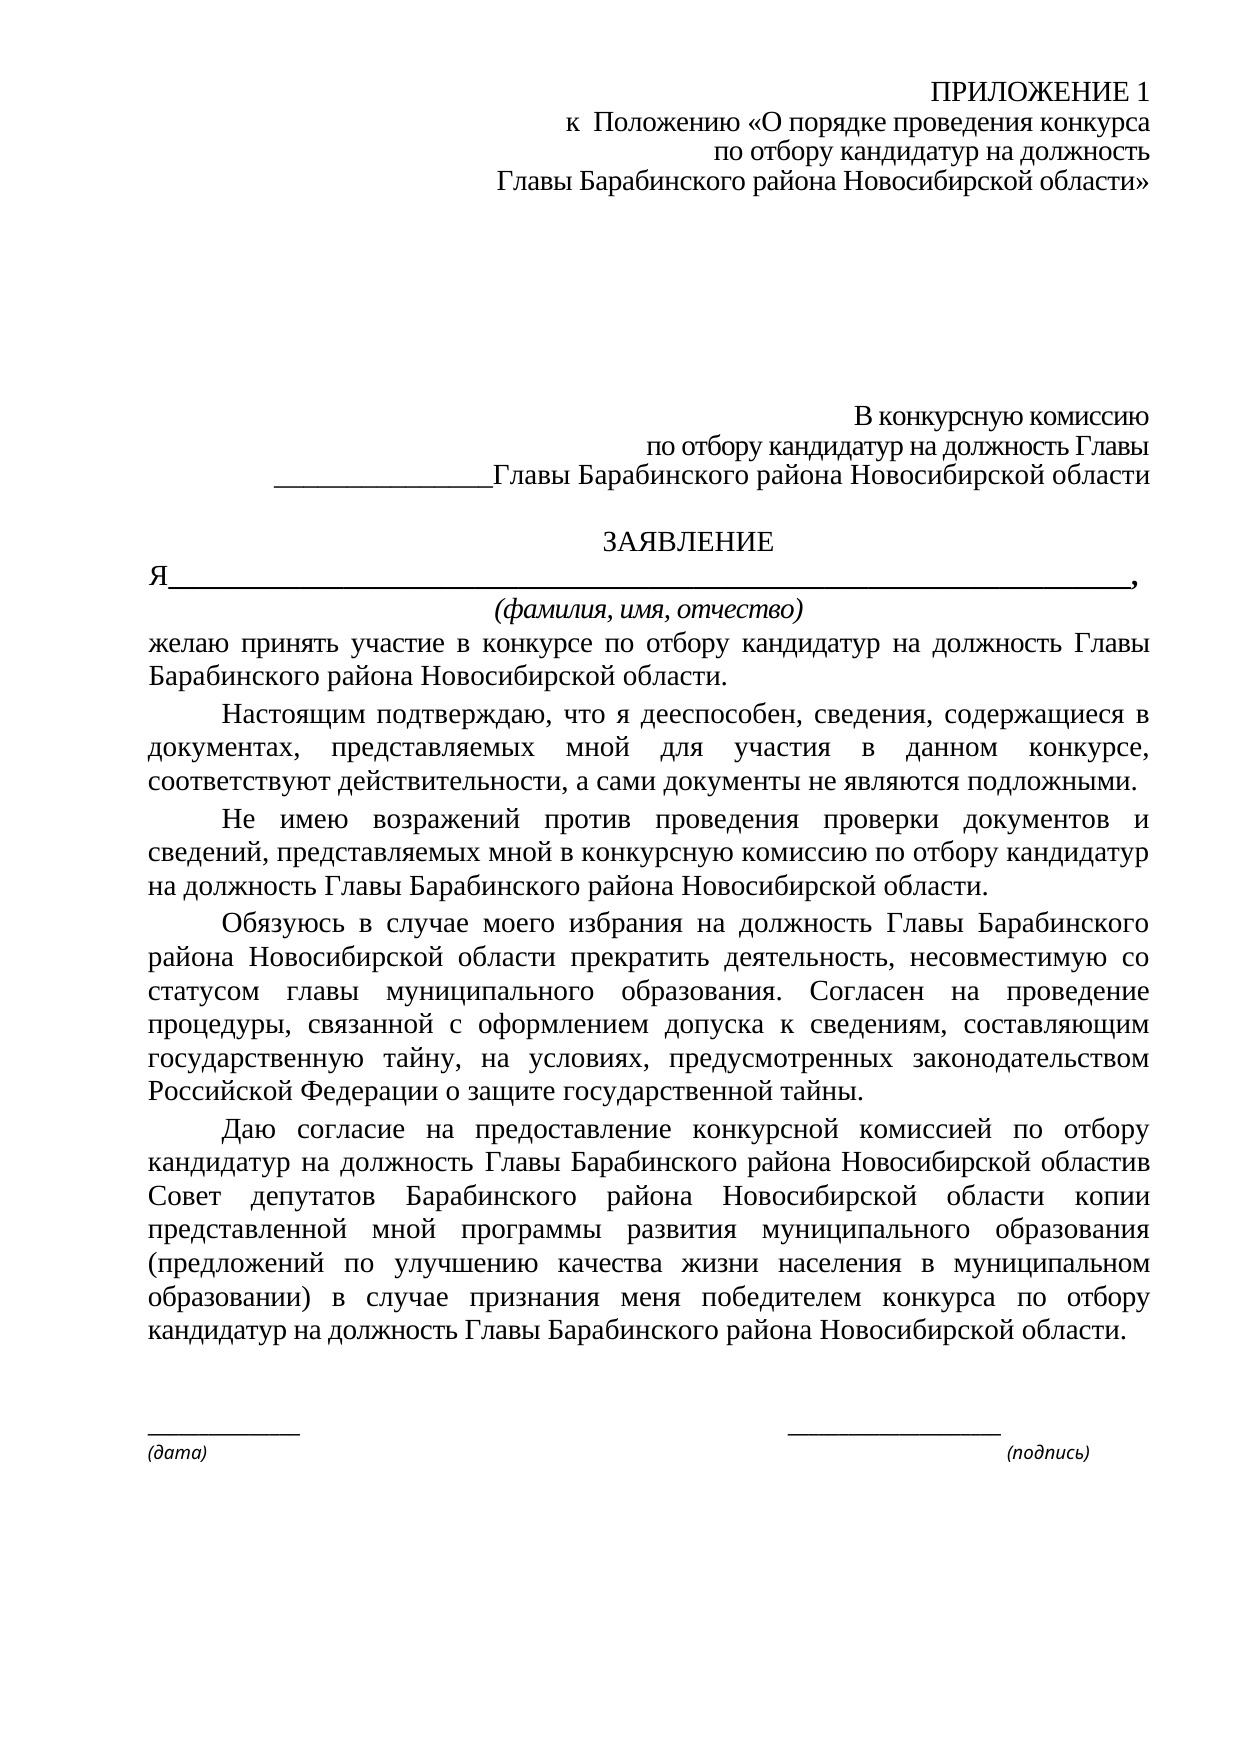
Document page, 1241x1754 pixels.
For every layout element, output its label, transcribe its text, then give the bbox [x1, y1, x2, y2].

text Я__________________________________________________________________, [149, 558, 1150, 591]
text Даю согласие на предоставление конкурсной комиссией по отбору кандидатур на должность Главы Барабинского района Новосибирской областив Совет депутатов Барабинского района Новосибирской области копии представленной мной программы развития муниципального образования (предложений по улучшению качества жизни населения в муниципальном образовании) в случае признания меня победителем конкурса по отбору кандидатур на должность Главы Барабинского района Новосибирской области. [148, 1111, 1150, 1346]
text Обязуюсь в случае моего избрания на должность Главы Барабинского района Новосибирской области прекратить деятельность, несовместимую со статусом главы муниципального образования. Согласен на проведение процедуры, связанной с оформлением допуска к сведениям, составляющим государственную тайну, на условиях, предусмотренных законодательством Российской Федерации о защите государственной тайны. [148, 906, 1150, 1107]
text В конкурсную комиссию [148, 402, 1150, 432]
text (фамилия, имя, отчество) [148, 591, 1150, 625]
text по отбору кандидатур на должность [148, 137, 1150, 166]
text к Положению «О порядке проведения конкурса [148, 107, 1150, 137]
text желаю принять участие в конкурсе по отбору кандидатур на должность Главы Барабинского района Новосибирской области. [148, 625, 1150, 692]
text _______________ _____________________ [148, 1408, 1152, 1439]
text Главы Барабинского района Новосибирской области» [148, 166, 1150, 196]
text Настоящим подтверждаю, что я дееспособен, сведения, содержащиеся в документах, представляемых мной для участия в данном конкурсе, соответствуют действительности, а сами документы не являются подложными. [148, 696, 1150, 797]
text _______________Главы Барабинского района Новосибирской области [148, 461, 1150, 491]
text Не имею возражений против проведения проверки документов и сведений, представляемых мной в конкурсную комиссию по отбору кандидатур на должность Главы Барабинского района Новосибирской области. [148, 801, 1150, 901]
text (дата) (подпись) [148, 1439, 1152, 1465]
text ЗАЯВЛЕНИЕ [493, 524, 1150, 558]
text по отбору кандидатур на должность Главы [148, 432, 1150, 461]
text ПРИЛОЖЕНИЕ 1 [148, 74, 1151, 107]
